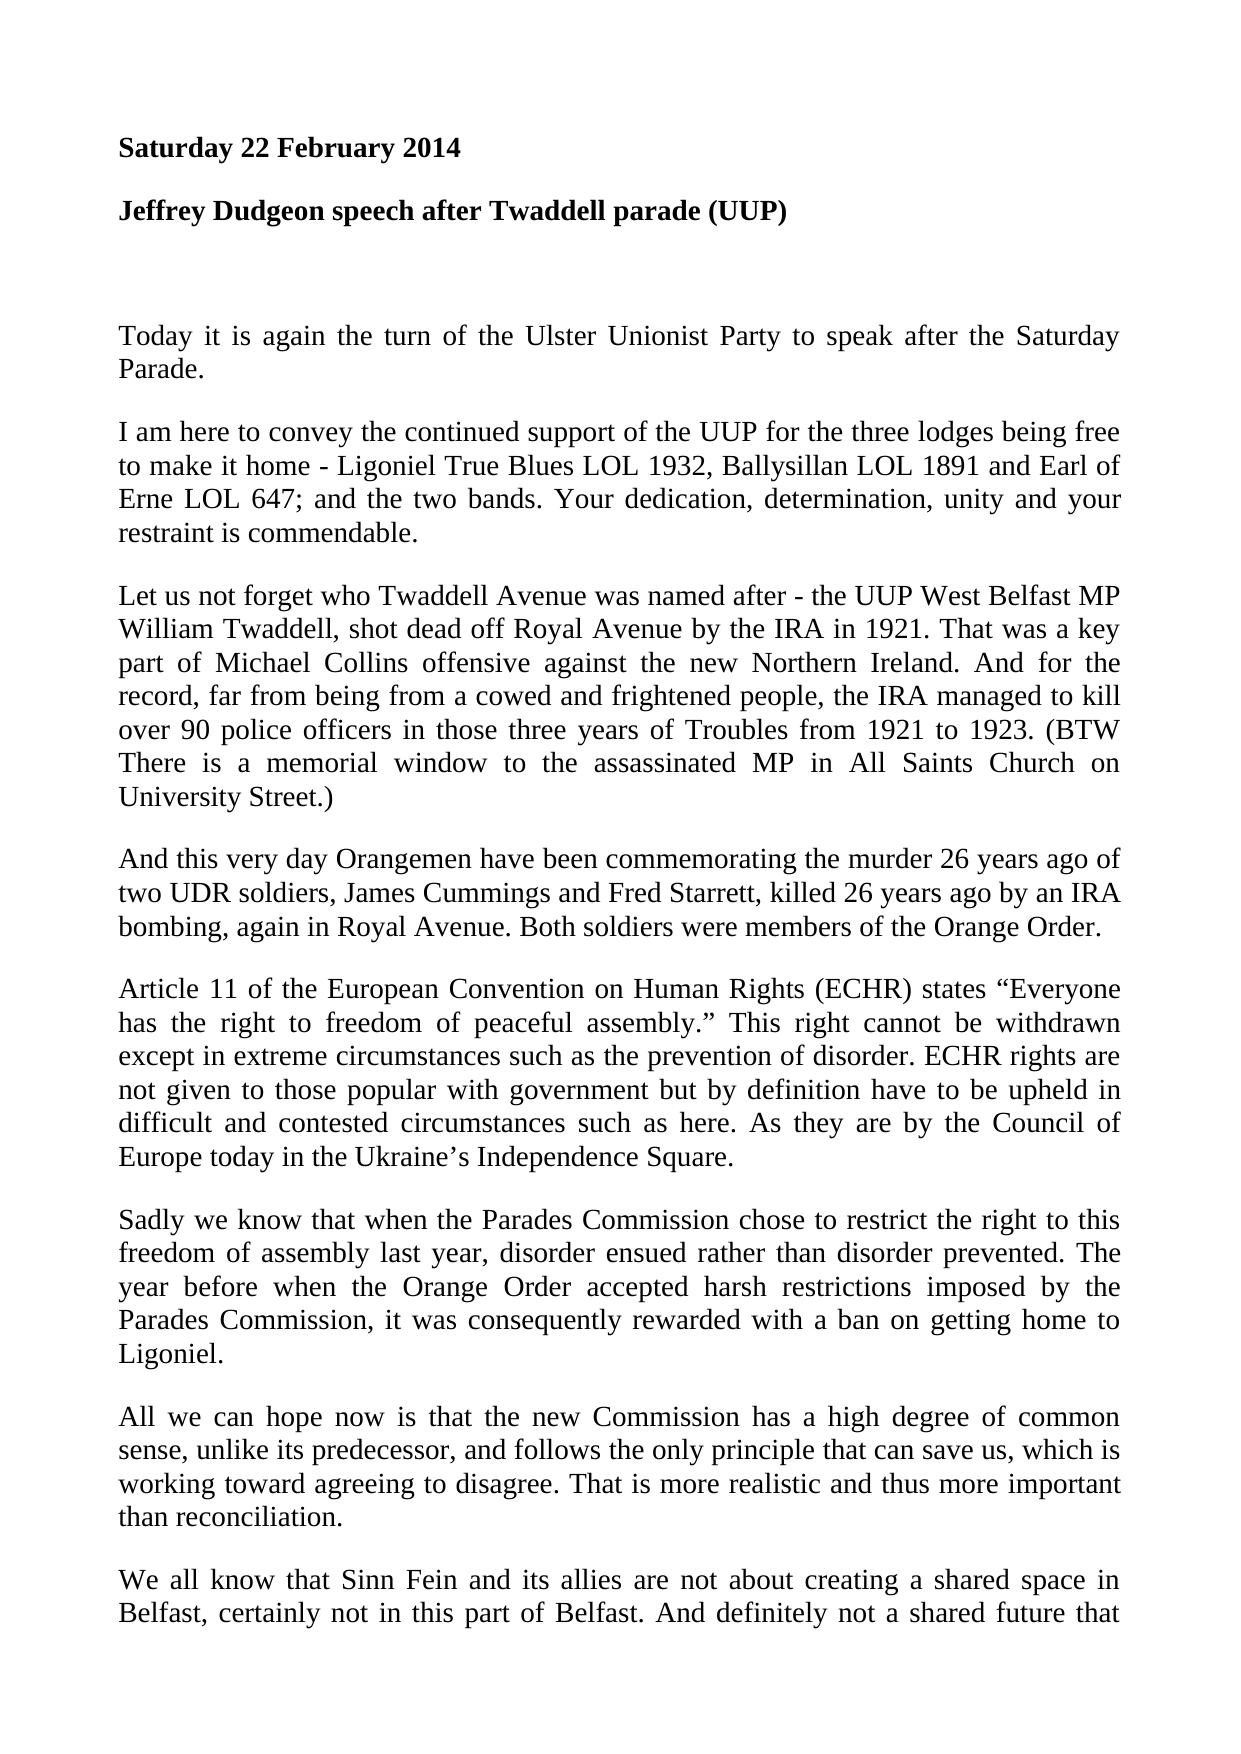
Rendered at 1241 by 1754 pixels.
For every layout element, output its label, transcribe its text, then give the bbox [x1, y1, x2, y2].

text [118, 1562, 1122, 1629]
text Sadly we know that when the Parades Commission chose to restrict the right to this freedom of assembly last year, disorder ensued rather than disorder prevented. The year before when the Orange Order accepted harsh restrictions imposed by the Parades Commission, it was consequently rewarded with a ban on getting home to Ligoniel. [118, 1202, 1122, 1369]
text I am here to convey the continued support of the UUP for the three lodges being free to make it home - Ligoniel True Blues LOL 1932, Ballysillan LOL 1891 and Earl of Erne LOL 647; and the two bands. Your dedication, determination, unity and your restraint is commendable. [118, 414, 1122, 548]
text And this very day Orangemen have been commemorating the murder 26 years ago of two UDR soldiers, James Cummings and Fred Starrett, killed 26 years ago by an IRA bombing, again in Royal Avenue. Both soldiers were members of the Orange Order. [118, 842, 1122, 942]
text Today it is again the turn of the Ulster Unionist Party to speak after the Saturday Parade. [118, 318, 1122, 385]
text Jeffrey Dudgeon speech after Twaddell parade (UUP) [118, 193, 1122, 226]
text Saturday 22 February 2014 [118, 130, 1122, 163]
text Article 11 of the European Convention on Human Rights (ECHR) states “Everyone has the right to freedom of peaceful assembly.” This right cannot be withdrawn except in extreme circumstances such as the prevention of disorder. ECHR rights are not given to those popular with government but by definition have to be upheld in difficult and contested circumstances such as here. As they are by the Council of Europe today in the Ukraine’s Independence Square. [118, 971, 1122, 1173]
text Let us not forget who Twaddell Avenue was named after - the UUP West Belfast MP William Twaddell, shot dead off Royal Avenue by the IRA in 1921. That was a key part of Michael Collins offensive against the new Northern Ireland. And for the record, far from being from a cowed and frightened people, the IRA managed to kill over 90 police officers in those three years of Troubles from 1921 to 1923. (BTW There is a memorial window to the assassinated MP in All Saints Church on University Street.) [118, 578, 1122, 812]
text All we can hope now is that the new Commission has a high degree of common sense, unlike its predecessor, and follows the only principle that can save us, which is working toward agreeing to disagree. That is more realistic and thus more important than reconciliation. [118, 1399, 1122, 1533]
